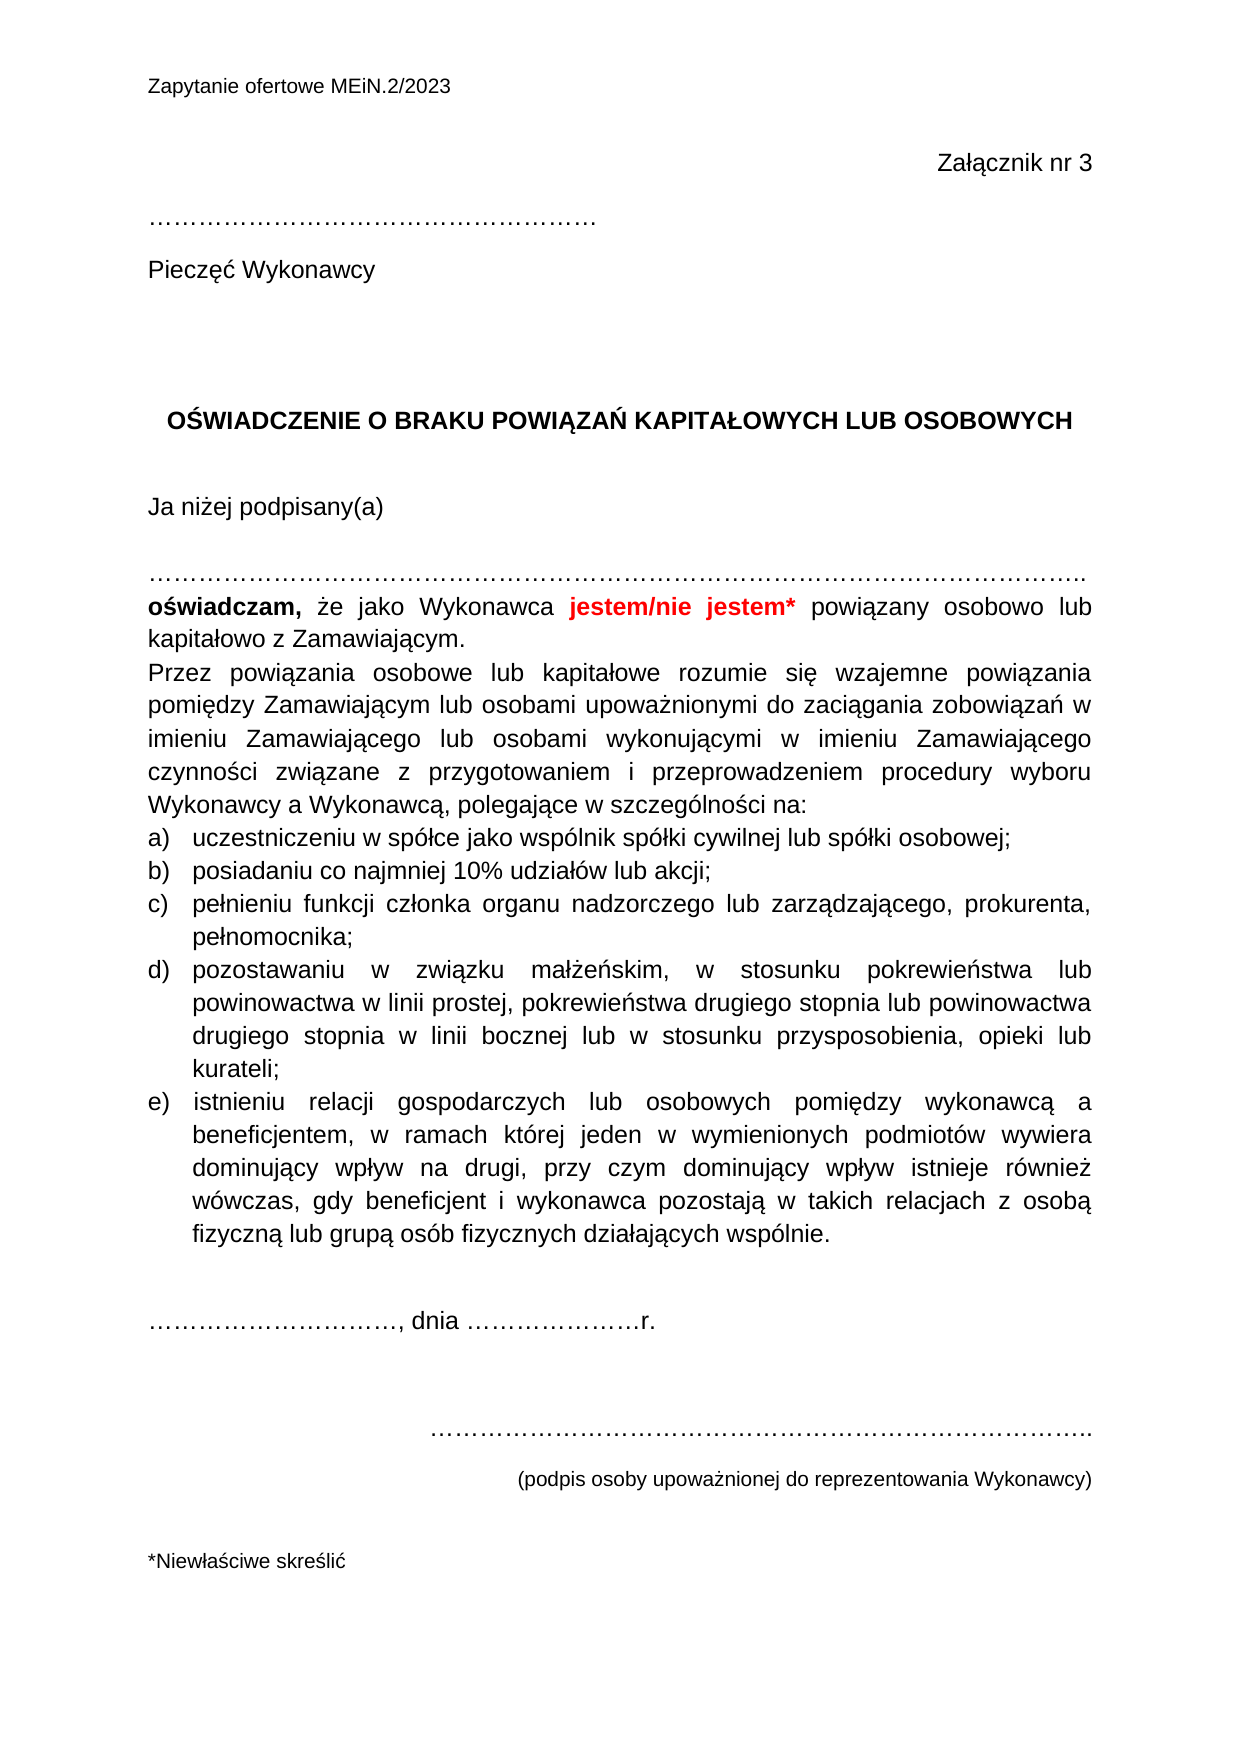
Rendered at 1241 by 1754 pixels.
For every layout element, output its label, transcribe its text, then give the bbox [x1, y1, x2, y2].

text Ja niżej podpisany(a) [148, 492, 1093, 521]
text Pieczęć Wykonawcy [148, 255, 1093, 284]
text c) pełnieniu funkcji członka organu nadzorczego lub zarządzającego, prokurenta, pełnomocnika; [148, 889, 1093, 950]
text …………………………………………………………………….. [148, 1413, 1093, 1442]
text e) istnieniu relacji gospodarczych lub osobowych pomiędzy wykonawcą a beneficjentem, w ramach której jeden w wymienionych podmiotów wywiera dominujący wpływ na drugi, przy czym dominujący wpływ istnieje również wówczas, gdy beneficjent i wykonawca pozostają w takich relacjach z osobą fizyczną lub grupą osób fizycznych działających wspólnie. [148, 1087, 1093, 1248]
text ……………………………………………… [148, 201, 1093, 230]
text ………………………………………………………………………………………………….. [148, 558, 1093, 587]
text …………………………, dnia …………………r. [148, 1306, 1093, 1334]
text (podpis osoby upoważnionej do reprezentowania Wykonawcy) [148, 1467, 1093, 1491]
list *Niewłaściwe skreślić [148, 1549, 1093, 1573]
text b) posiadaniu co najmniej 10% udziałów lub akcji; [148, 856, 1093, 884]
text Załącznik nr 3 [148, 148, 1093, 176]
text Przez powiązania osobowe lub kapitałowe rozumie się wzajemne powiązania pomiędzy Zamawiającym lub osobami upoważnionymi do zaciągania zobowiązań w imieniu Zamawiającego lub osobami wykonującymi w imieniu Zamawiającego czynności związane z przygotowaniem i przeprowadzeniem procedury wyboru Wykonawcy a Wykonawcą, polegające w szczególności na: [148, 657, 1093, 818]
text a) uczestniczeniu w spółce jako wspólnik spółki cywilnej lub spółki osobowej; [148, 823, 1093, 851]
text oświadczam, że jako Wykonawca jestem/nie jestem* powiązany osobowo lub kapitałowo z Zamawiającym. [148, 591, 1093, 653]
text d) pozostawaniu w związku małżeńskim, w stosunku pokrewieństwa lub powinowactwa w linii prostej, pokrewieństwa drugiego stopnia lub powinowactwa drugiego stopnia w linii bocznej lub w stosunku przysposobienia, opieki lub kurateli; [148, 955, 1093, 1082]
text OŚWIADCZENIE O BRAKU POWIĄZAŃ KAPITAŁOWYCH LUB OSOBOWYCH [148, 406, 1093, 435]
